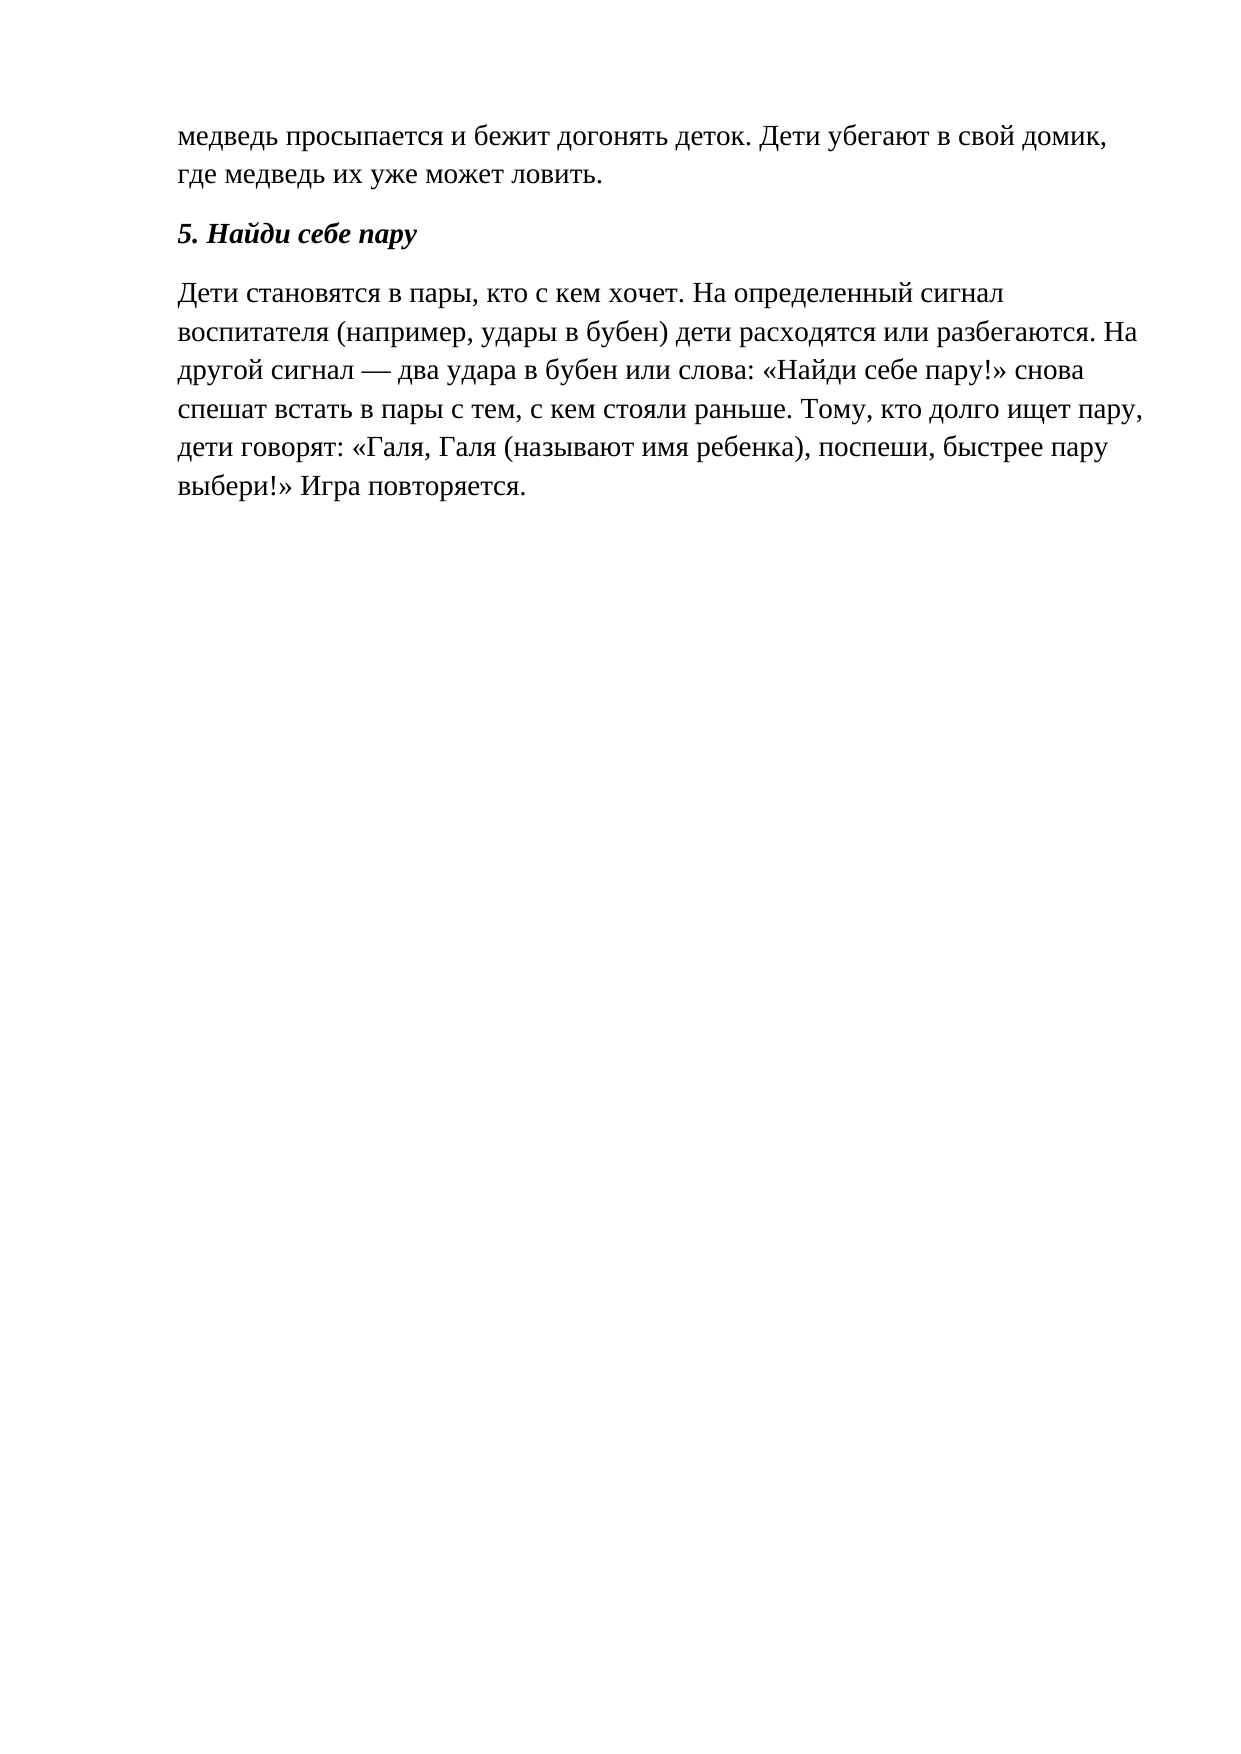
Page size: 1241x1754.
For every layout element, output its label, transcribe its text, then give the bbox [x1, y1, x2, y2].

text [177, 118, 1152, 190]
text 5. Найди себе пару [177, 216, 1152, 249]
text Дети становятся в пары, кто с кем хочет. На определенный сигнал воспитателя (например, удары в бубен) дети расходятся или разбегаются. На другой сигнал — два удара в бубен или слова: «Найди себе пару!» снова спешат встать в пары с тем, с кем стояли раньше. Тому, кто долго ищет пару, дети говорят: «Галя, Галя (называют имя ребенка), поспеши, быстрее пару выбери!» Игра повторяется. [177, 275, 1152, 502]
